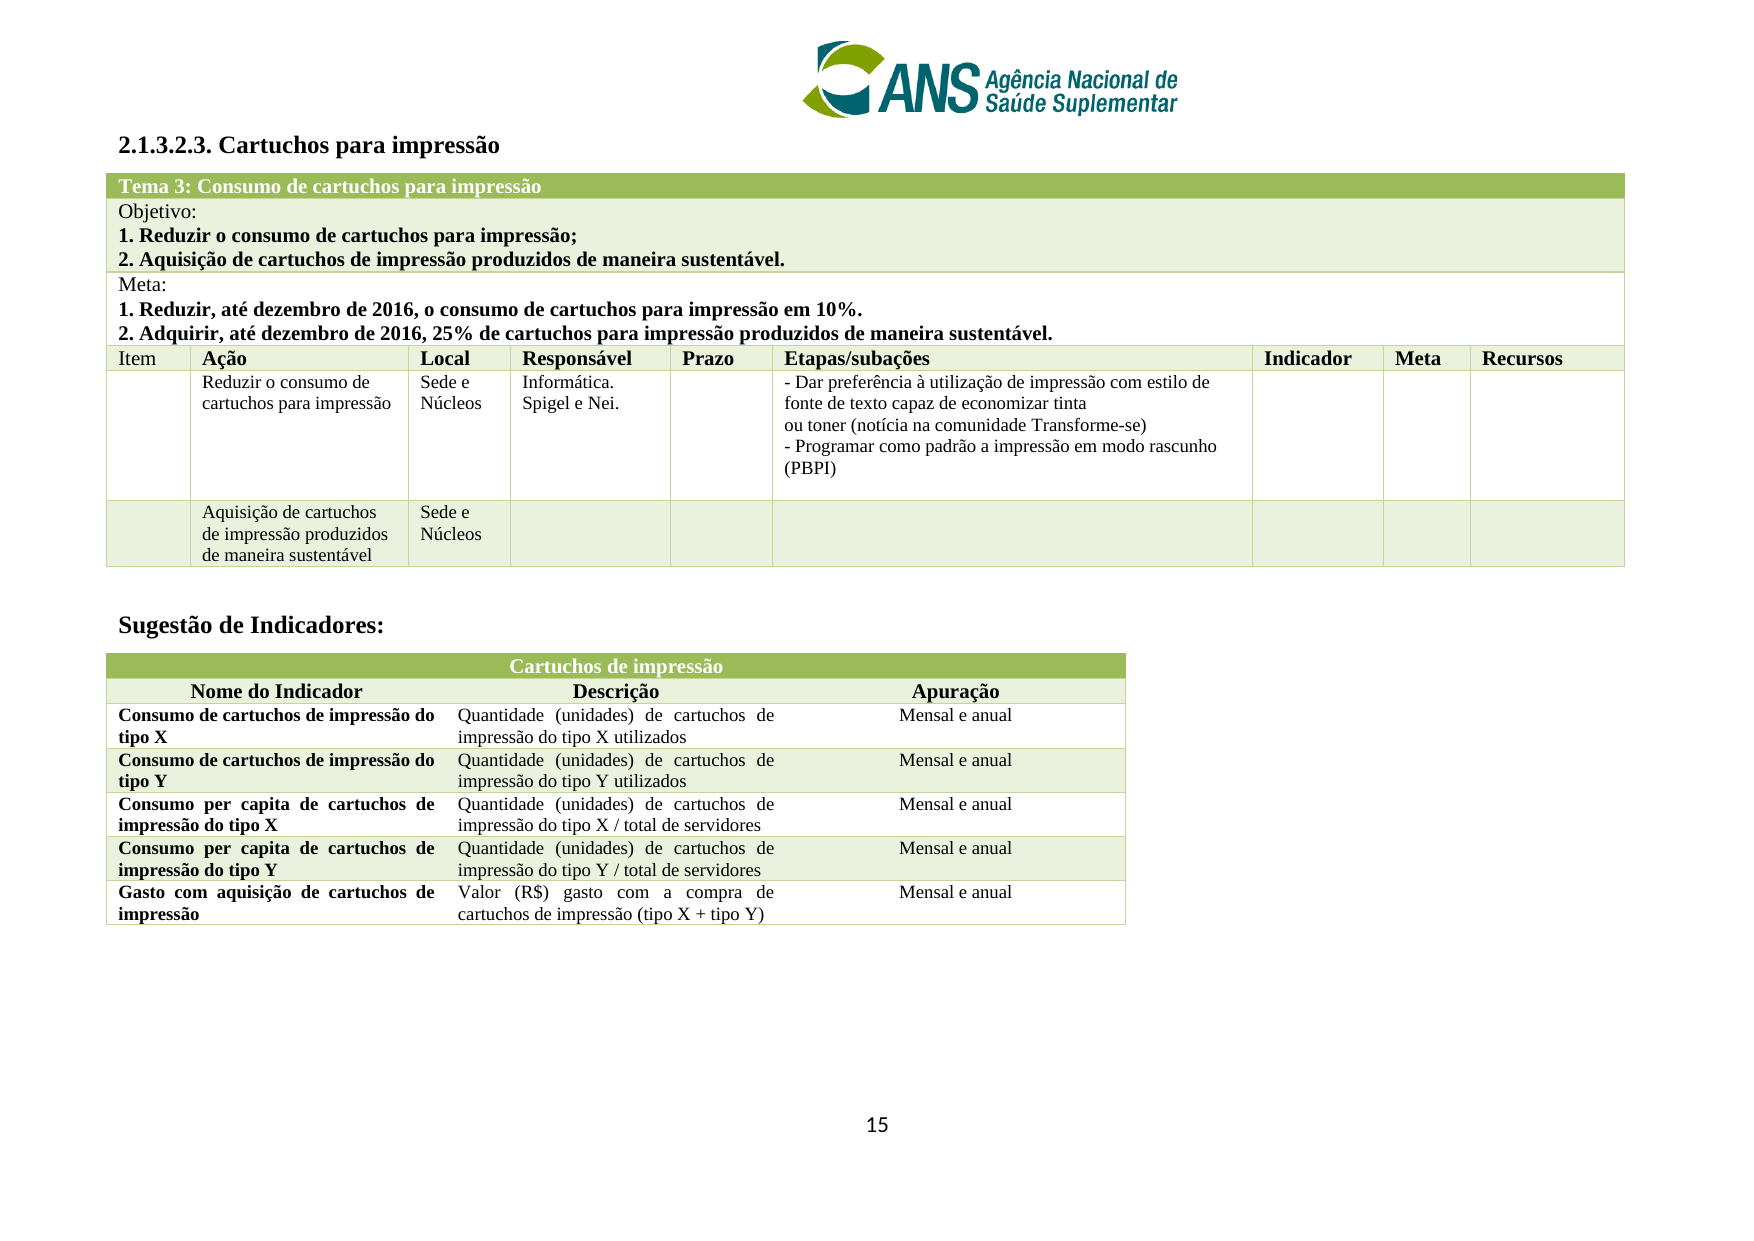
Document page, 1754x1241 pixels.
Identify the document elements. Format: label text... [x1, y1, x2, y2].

table_header Tema 3: Consumo de cartuchos para impressão [107, 174, 1624, 198]
table_cell Etapas/subações [773, 346, 1252, 370]
table_cell [671, 501, 772, 566]
picture [802, 41, 1178, 118]
table_cell Quantidade (unidades) de cartuchos de impressão do tipo Y utilizados [446, 749, 786, 792]
table_cell Ação [191, 346, 408, 370]
table_cell Apuração [786, 679, 1125, 703]
table_cell Meta [1384, 346, 1470, 370]
table_cell Valor (R$) gasto com a compra de cartuchos de impressão (tipo X + tipo Y) [446, 881, 786, 924]
table_cell Quantidade (unidades) de cartuchos de impressão do tipo X / total de servidores [446, 793, 786, 836]
table_header Cartuchos de impressão [107, 654, 1125, 678]
text Sugestão de Indicadores: [118, 610, 1636, 639]
table_cell Item [107, 346, 190, 370]
table_cell Local [409, 346, 510, 370]
table_cell Mensal e anual [786, 793, 1125, 836]
table_cell Objetivo: 1. Reduzir o consumo de cartuchos para impressão; 2. Aquisição de cartuchos de impressão produzidos de maneira sustentável. [107, 199, 1624, 271]
table_cell Quantidade (unidades) de cartuchos de impressão do tipo Y / total de servidores [446, 837, 786, 880]
table_cell Consumo per capita de cartuchos de impressão do tipo Y [107, 837, 446, 880]
table_cell [1384, 501, 1470, 566]
table_cell [1253, 501, 1383, 566]
table_cell Gasto com aquisição de cartuchos de impressão [107, 881, 446, 924]
table_cell [671, 371, 772, 500]
table_cell Nome do Indicador [107, 679, 446, 703]
table_cell [1253, 371, 1383, 500]
table_cell [1471, 371, 1624, 500]
table_cell Recursos [1471, 346, 1624, 370]
table_cell Descrição [446, 679, 786, 703]
table_cell [1384, 371, 1470, 500]
table_cell - Dar preferência à utilização de impressão com estilo de fonte de texto capaz de economizar tinta ou toner (notícia na comunidade Transforme-se) - Programar como padrão a impressão em modo rascunho (PBPI) [773, 371, 1252, 500]
table_cell Consumo de cartuchos de impressão do tipo X [107, 704, 446, 747]
table_cell Mensal e anual [786, 837, 1125, 880]
table_cell Reduzir o consumo de cartuchos para impressão [191, 371, 408, 500]
table_cell [1471, 501, 1624, 566]
table_cell Mensal e anual [786, 749, 1125, 792]
table_cell Prazo [671, 346, 772, 370]
table_cell Quantidade (unidades) de cartuchos de impressão do tipo X utilizados [446, 704, 786, 747]
table_cell Informática. Spigel e Nei. [511, 371, 670, 500]
table_cell Consumo per capita de cartuchos de impressão do tipo X [107, 793, 446, 836]
table_cell Consumo de cartuchos de impressão do tipo Y [107, 749, 446, 792]
table_cell Mensal e anual [786, 881, 1125, 924]
table_cell Meta: 1. Reduzir, até dezembro de 2016, o consumo de cartuchos para impressão em 10%. 2. Adquirir, até dezembro de 2016, 25% de cartuchos para impressão produzidos de maneira sustentável. [107, 273, 1624, 344]
table_cell Responsável [511, 346, 670, 370]
table_cell Sede e Núcleos [409, 501, 510, 566]
table_cell [107, 501, 190, 566]
table_cell [511, 501, 670, 566]
table_cell Aquisição de cartuchos de impressão produzidos de maneira sustentável [191, 501, 408, 566]
text 2.1.3.2.3. Cartuchos para impressão [118, 130, 1636, 159]
table_cell Mensal e anual [786, 704, 1125, 747]
table_cell [107, 371, 190, 500]
table_cell Indicador [1253, 346, 1383, 370]
table_cell Sede e Núcleos [409, 371, 510, 500]
table_cell [773, 501, 1252, 566]
